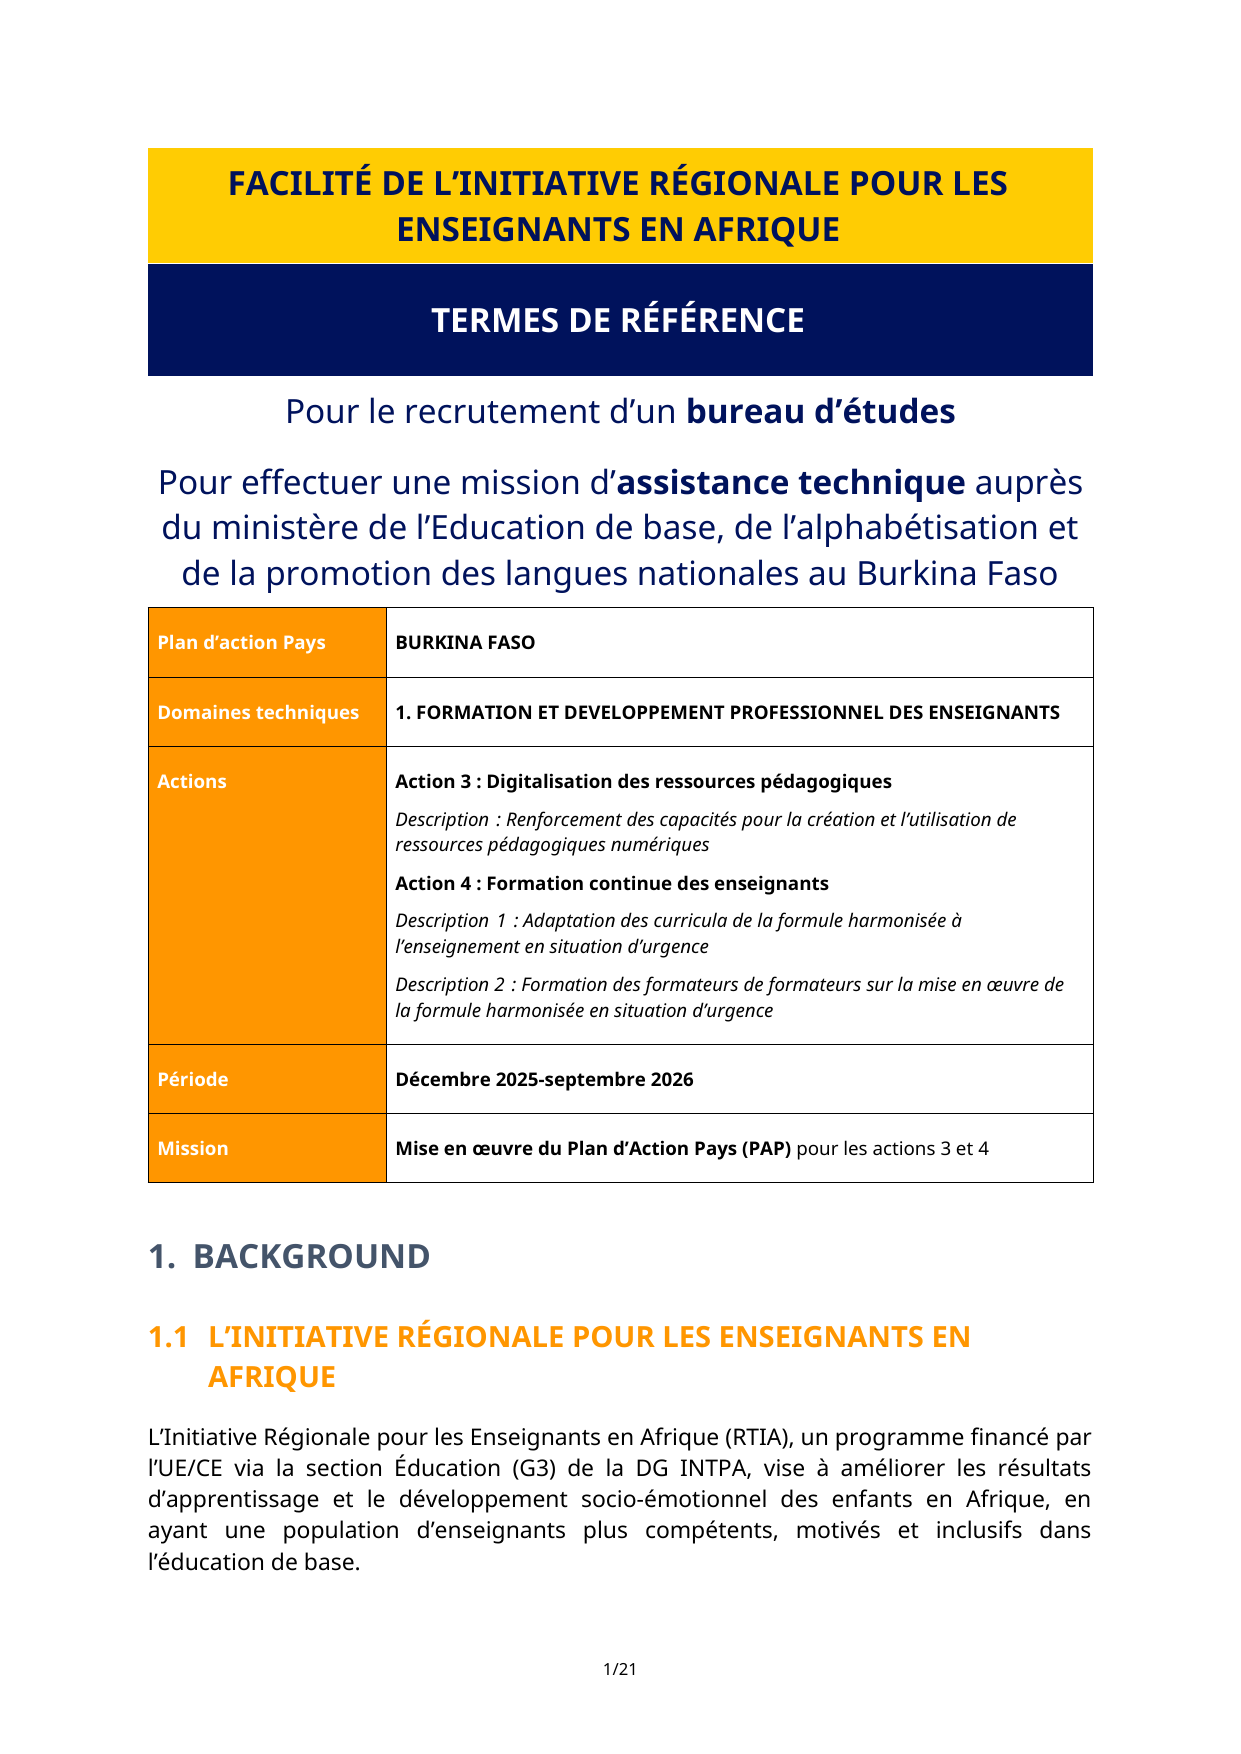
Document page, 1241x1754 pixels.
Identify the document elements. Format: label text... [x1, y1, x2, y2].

table_header FACILITÉ DE L’INITIATIVE RÉGIONALE POUR LES ENSEIGNANTS EN AFRIQUE [148, 148, 1093, 263]
table_cell Action 3 : Digitalisation des ressources pédagogiques Description : Renforcement des capacités pour la création et l’utilisation de ressources pédagogiques numériques Action 4 : Formation continue des enseignants Description 1 : Adaptation des curricula de la formule harmonisée à l’enseignement en situation d’urgence Description 2 : Formation des formateurs de formateurs sur la mise en œuvre de la formule harmonisée en situation d’urgence [387, 747, 1093, 1044]
table_cell TERMES DE RÉFÉRENCE [148, 264, 1093, 376]
table_cell Actions [149, 747, 386, 1044]
table_header Plan d’action Pays [149, 608, 386, 677]
text L’Initiative Régionale pour les Enseignants en Afrique (RTIA), un programme financé par l’UE/CE via la section Éducation (G3) de la DG INTPA, vise à améliorer les résultats d’apprentissage et le développement socio-émotionnel des enfants en Afrique, en ayant une population d’enseignants plus compétents, motivés et inclusifs dans l’éducation de base. [148, 1421, 1093, 1577]
table_cell 1. FORMATION ET DEVELOPPEMENT PROFESSIONNEL DES ENSEIGNANTS [387, 678, 1093, 746]
table_header BURKINA FASO [387, 608, 1093, 677]
table_cell Mise en œuvre du Plan d’Action Pays (PAP) pour les actions 3 et 4 [387, 1114, 1093, 1182]
table_cell Décembre 2025-septembre 2026 [387, 1045, 1093, 1113]
subtitle L’INITIATIVE RÉGIONALE POUR LES ENSEIGNANTS EN AFRIQUE [148, 1316, 1093, 1396]
table_cell Mission [149, 1114, 386, 1182]
table_cell Pour effectuer une mission d’assistance technique auprès du ministère de l’Education de base, de l’alphabétisation et de la promotion des langues nationales au Burkina Faso [148, 446, 1093, 607]
table_cell Période [149, 1045, 386, 1113]
subtitle BACKGROUND [148, 1233, 1093, 1279]
table_cell Domaines techniques [149, 678, 386, 746]
table_cell Pour le recrutement d’un bureau d’études [148, 376, 1093, 446]
